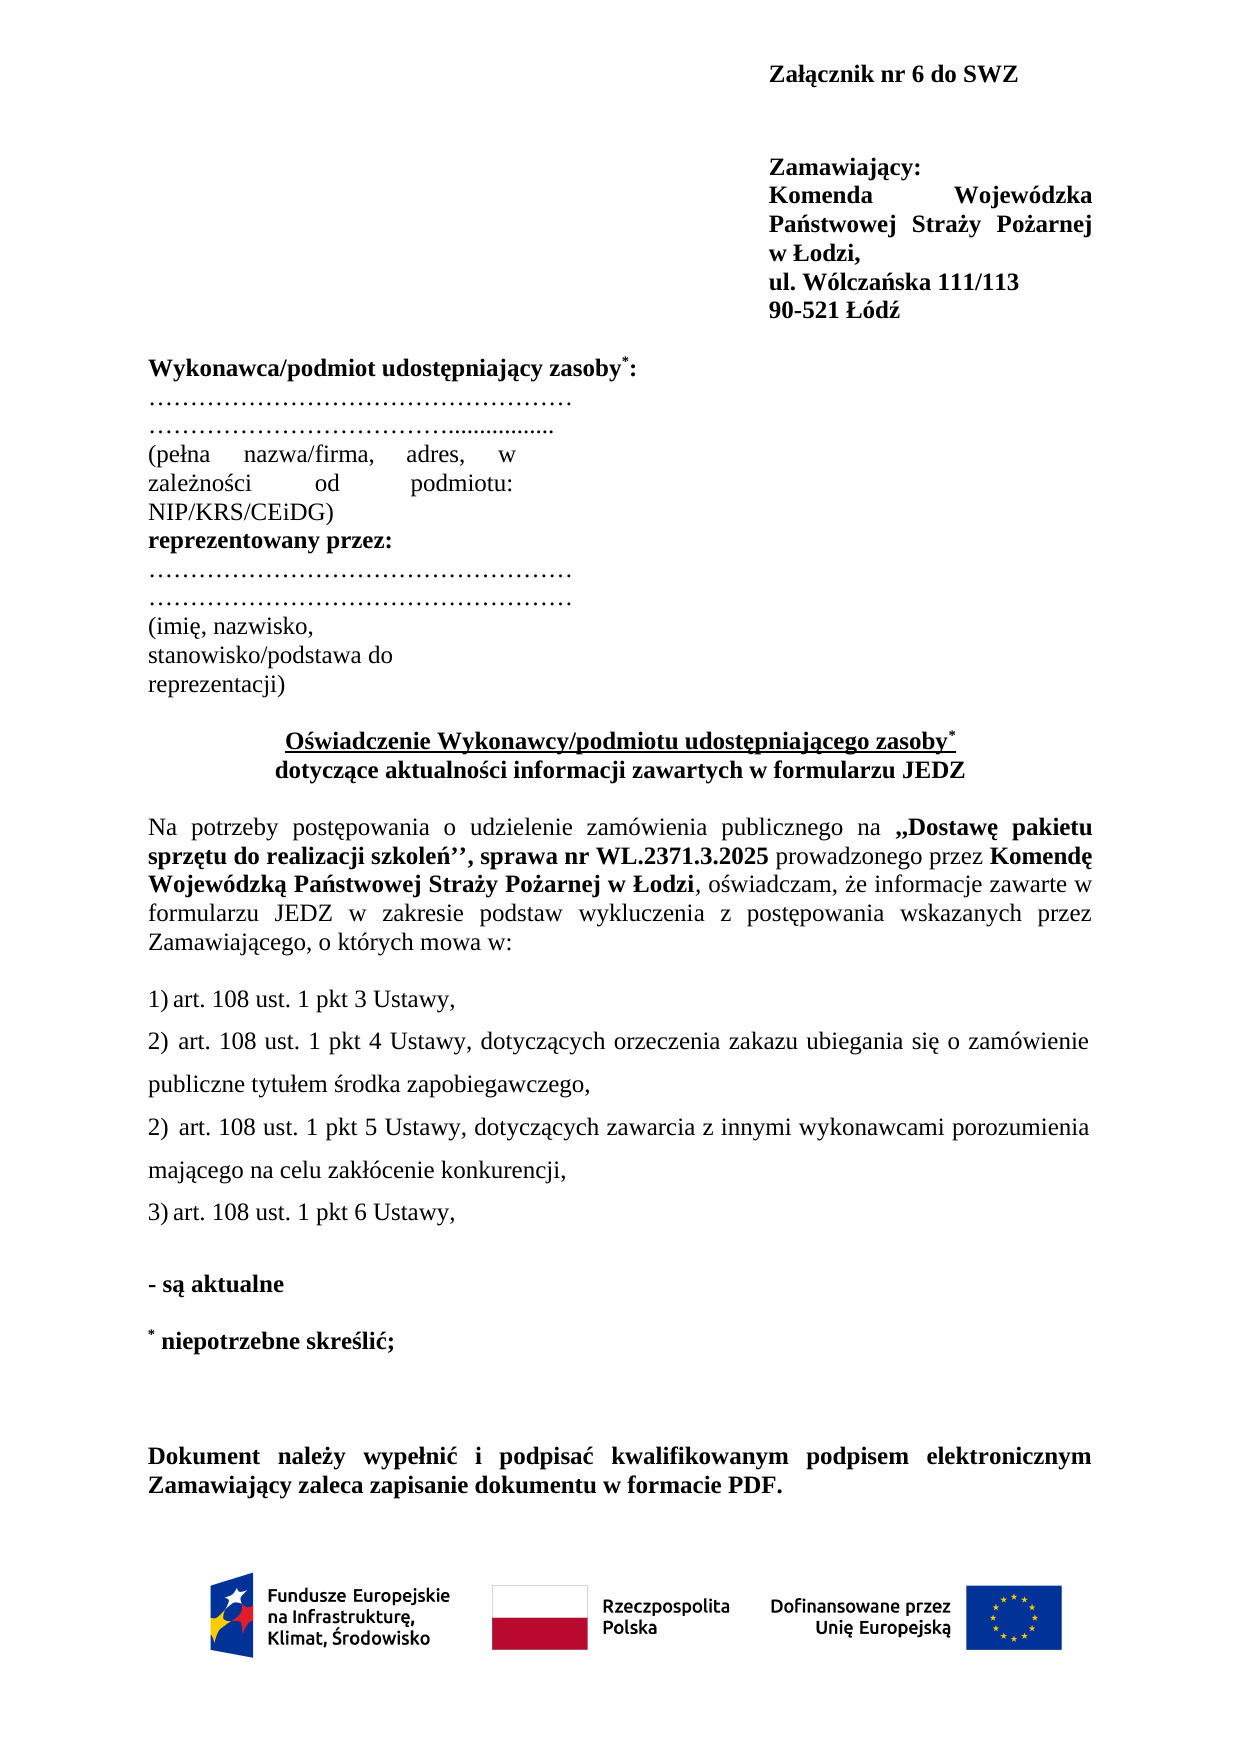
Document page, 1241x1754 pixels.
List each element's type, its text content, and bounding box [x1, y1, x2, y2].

text Dokument należy wypełnić i podpisać kwalifikowanym podpisem elektronicznym Zamawiający zaleca zapisanie dokumentu w formacie PDF. [148, 1441, 1093, 1499]
text Wykonawca/podmiot udostępniający zasoby*: [148, 353, 1093, 382]
list art. 108 ust. 1 pkt 6 Ustawy, [148, 1197, 1093, 1226]
text reprezentacji) [148, 669, 1093, 698]
text ul. Wólczańska 111/113 [769, 267, 1093, 295]
text (pełna nazwa/firma, adres, w [148, 439, 1093, 468]
text NIP/KRS/CEiDG) [148, 497, 1093, 525]
list art. 108 ust. 1 pkt 4 Ustawy, dotyczących orzeczenia zakazu ubiegania się o zamówienie publiczne tytułem środka zapobiegawczego, [148, 1026, 1091, 1097]
text …………………………………………… [148, 382, 1093, 410]
list art. 108 ust. 1 pkt 3 Ustawy, [148, 984, 1093, 1013]
text Na potrzeby postępowania o udzielenie zamówienia publicznego na ,,Dostawę pakietu sprzętu do realizacji szkoleń’’, sprawa nr WL.2371.3.2025 prowadzonego przez Komendę Wojewódzką Państwowej Straży Pożarnej w Łodzi, oświadczam, że informacje zawarte w formularzu JEDZ w zakresie podstaw wykluczenia z postępowania wskazanych przez Zamawiającego, o których mowa w: [148, 813, 1093, 955]
text reprezentowany przez: [148, 525, 1093, 554]
text - są aktualne [148, 1269, 1093, 1297]
list art. 108 ust. 1 pkt 5 Ustawy, dotyczących zawarcia z innymi wykonawcami porozumienia mającego na celu zakłócenie konkurencji, [148, 1112, 1091, 1183]
picture [189, 1551, 1083, 1679]
text ………………………………................. [148, 410, 1093, 439]
text zależności od podmiotu: [148, 468, 1093, 496]
text * niepotrzebne skreślić; [148, 1326, 1093, 1355]
text Oświadczenie Wykonawcy/podmiotu udostępniającego zasoby* [148, 726, 1093, 755]
text …………………………………………… [148, 554, 1093, 583]
text Załącznik nr 6 do SWZ [769, 59, 1093, 88]
text …………………………………………… [148, 583, 1093, 611]
text (imię, nazwisko, [148, 611, 1093, 640]
text dotyczące aktualności informacji zawartych w formularzu JEDZ [148, 755, 1093, 784]
text 90-521 Łódź [769, 295, 1093, 324]
text Zamawiający: [769, 152, 1093, 180]
text Komenda Wojewódzka Państwowej Straży Pożarnej w Łodzi, [769, 180, 1093, 267]
text stanowisko/podstawa do [148, 640, 1093, 669]
